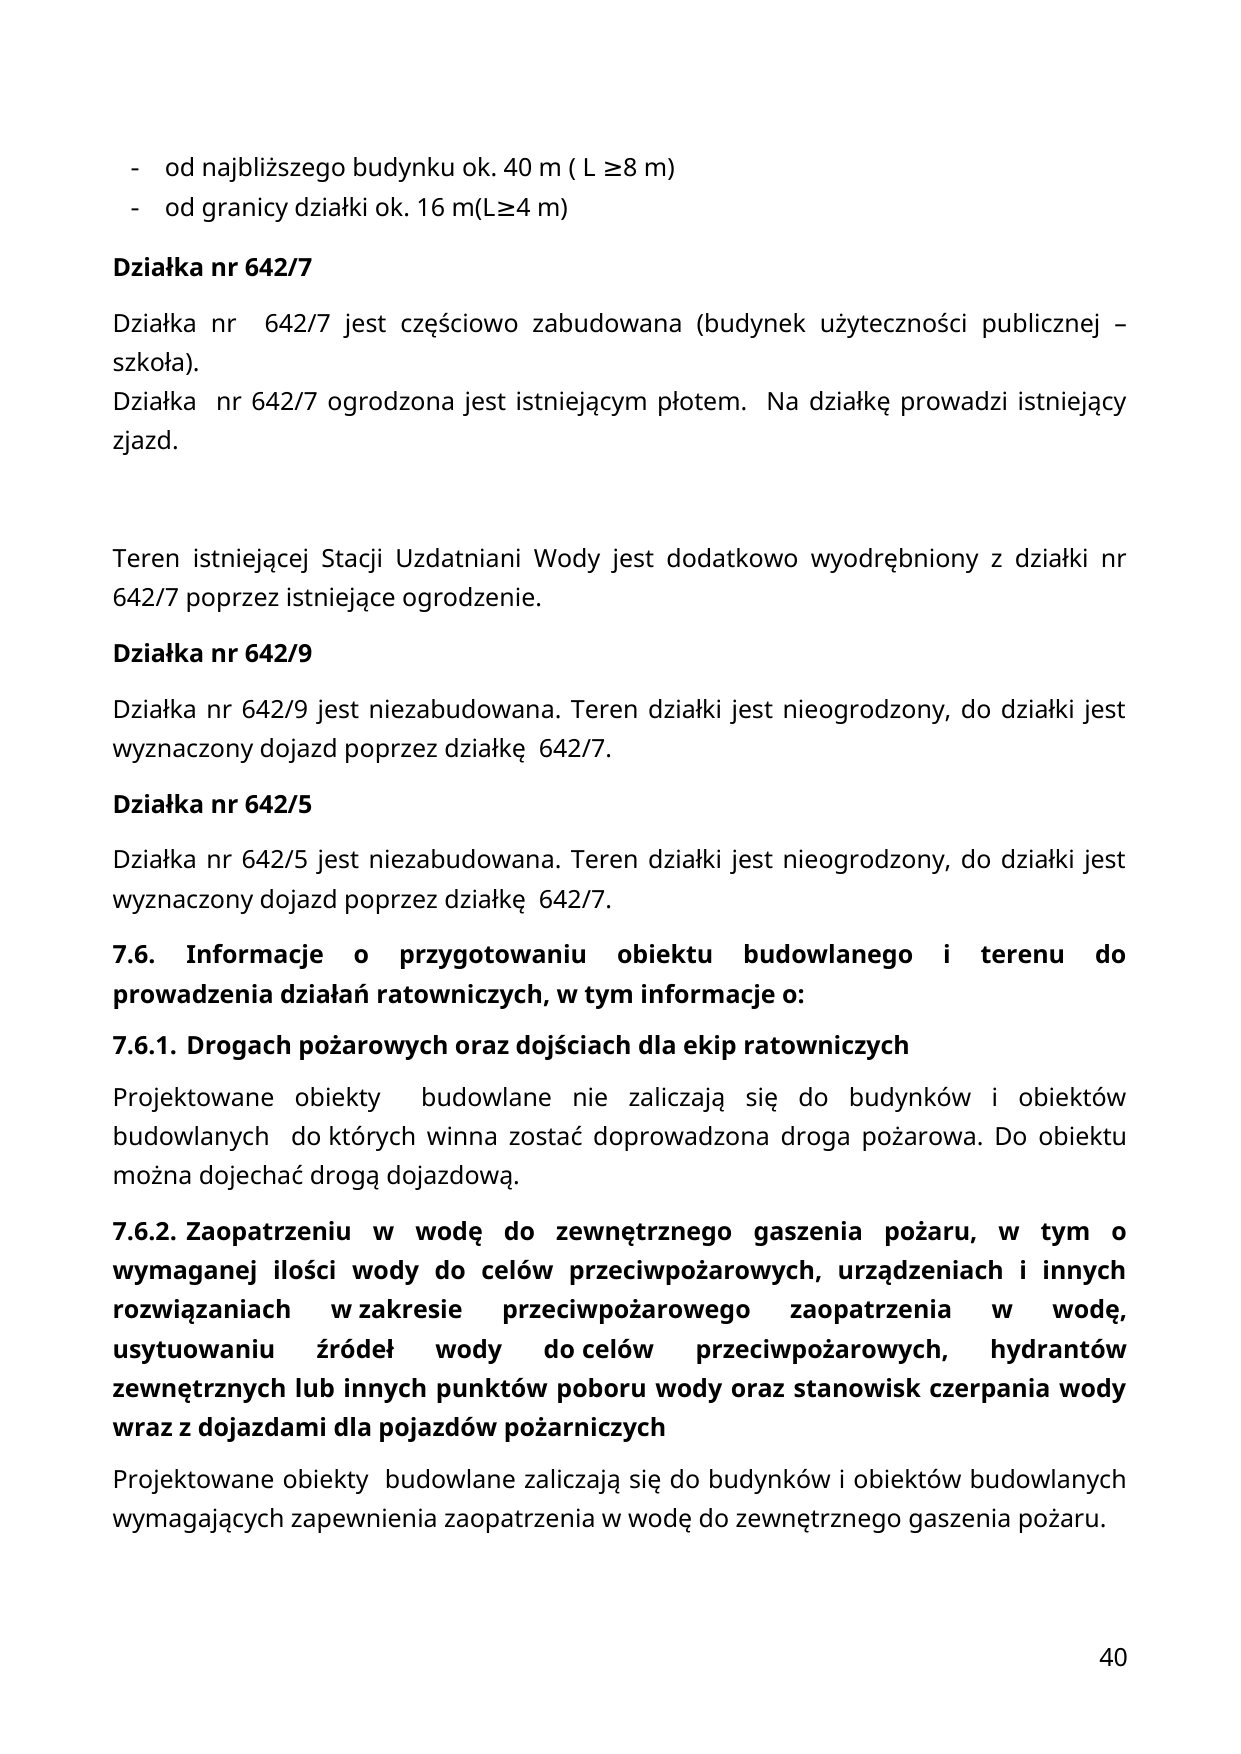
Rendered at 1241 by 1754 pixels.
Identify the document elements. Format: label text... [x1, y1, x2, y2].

text Informacje o przygotowaniu obiektu budowlanego i terenu do prowadzenia działań ratowniczych, w tym informacje o: [112, 937, 1128, 1010]
text Projektowane obiekty budowlane nie zaliczają się do budynków i obiektów budowlanych do których winna zostać doprowadzona droga pożarowa. Do obiektu można dojechać drogą dojazdową. [112, 1079, 1128, 1192]
text Zaopatrzeniu w wodę do zewnętrznego gaszenia pożaru, w tym o wymaganej ilości wody do celów przeciwpożarowych, urządzeniach i innych rozwiązaniach w zakresie przeciwpożarowego zaopatrzenia w wodę, usytuowaniu źródeł wody do celów przeciwpożarowych, hydrantów zewnętrznych lub innych punktów poboru wody oraz stanowisk czerpania wody wraz z dojazdami dla pojazdów pożarniczych [112, 1214, 1128, 1444]
text Działka nr 642/7 ogrodzona jest istniejącym płotem. Na działkę prowadzi istniejący zjazd. [112, 384, 1128, 457]
text Działka nr 642/9 [112, 635, 1128, 669]
text Działka nr 642/5 jest niezabudowana. Teren działki jest nieogrodzony, do działki jest wyznaczony dojazd poprzez działkę 642/7. [112, 842, 1128, 915]
text od granicy działki ok. 16 m(L≥4 m) [127, 189, 1128, 224]
text od najbliższego budynku ok. 40 m ( L ≥8 m) [127, 150, 1128, 184]
text Działka nr 642/5 [112, 786, 1128, 820]
text Działka nr 642/9 jest niezabudowana. Teren działki jest nieogrodzony, do działki jest wyznaczony dojazd poprzez działkę 642/7. [112, 691, 1128, 764]
text Działka nr 642/7 jest częściowo zabudowana (budynek użyteczności publicznej – szkoła). [112, 305, 1128, 379]
text Drogach pożarowych oraz dojściach dla ekip ratowniczych [112, 1028, 1128, 1062]
text Teren istniejącej Stacji Uzdatniani Wody jest dodatkowo wyodrębniony z działki nr 642/7 poprzez istniejące ogrodzenie. [112, 540, 1128, 614]
text Działka nr 642/7 [112, 249, 1128, 284]
text Projektowane obiekty budowlane zaliczają się do budynków i obiektów budowlanych wymagających zapewnienia zaopatrzenia w wodę do zewnętrznego gaszenia pożaru. [112, 1461, 1128, 1534]
